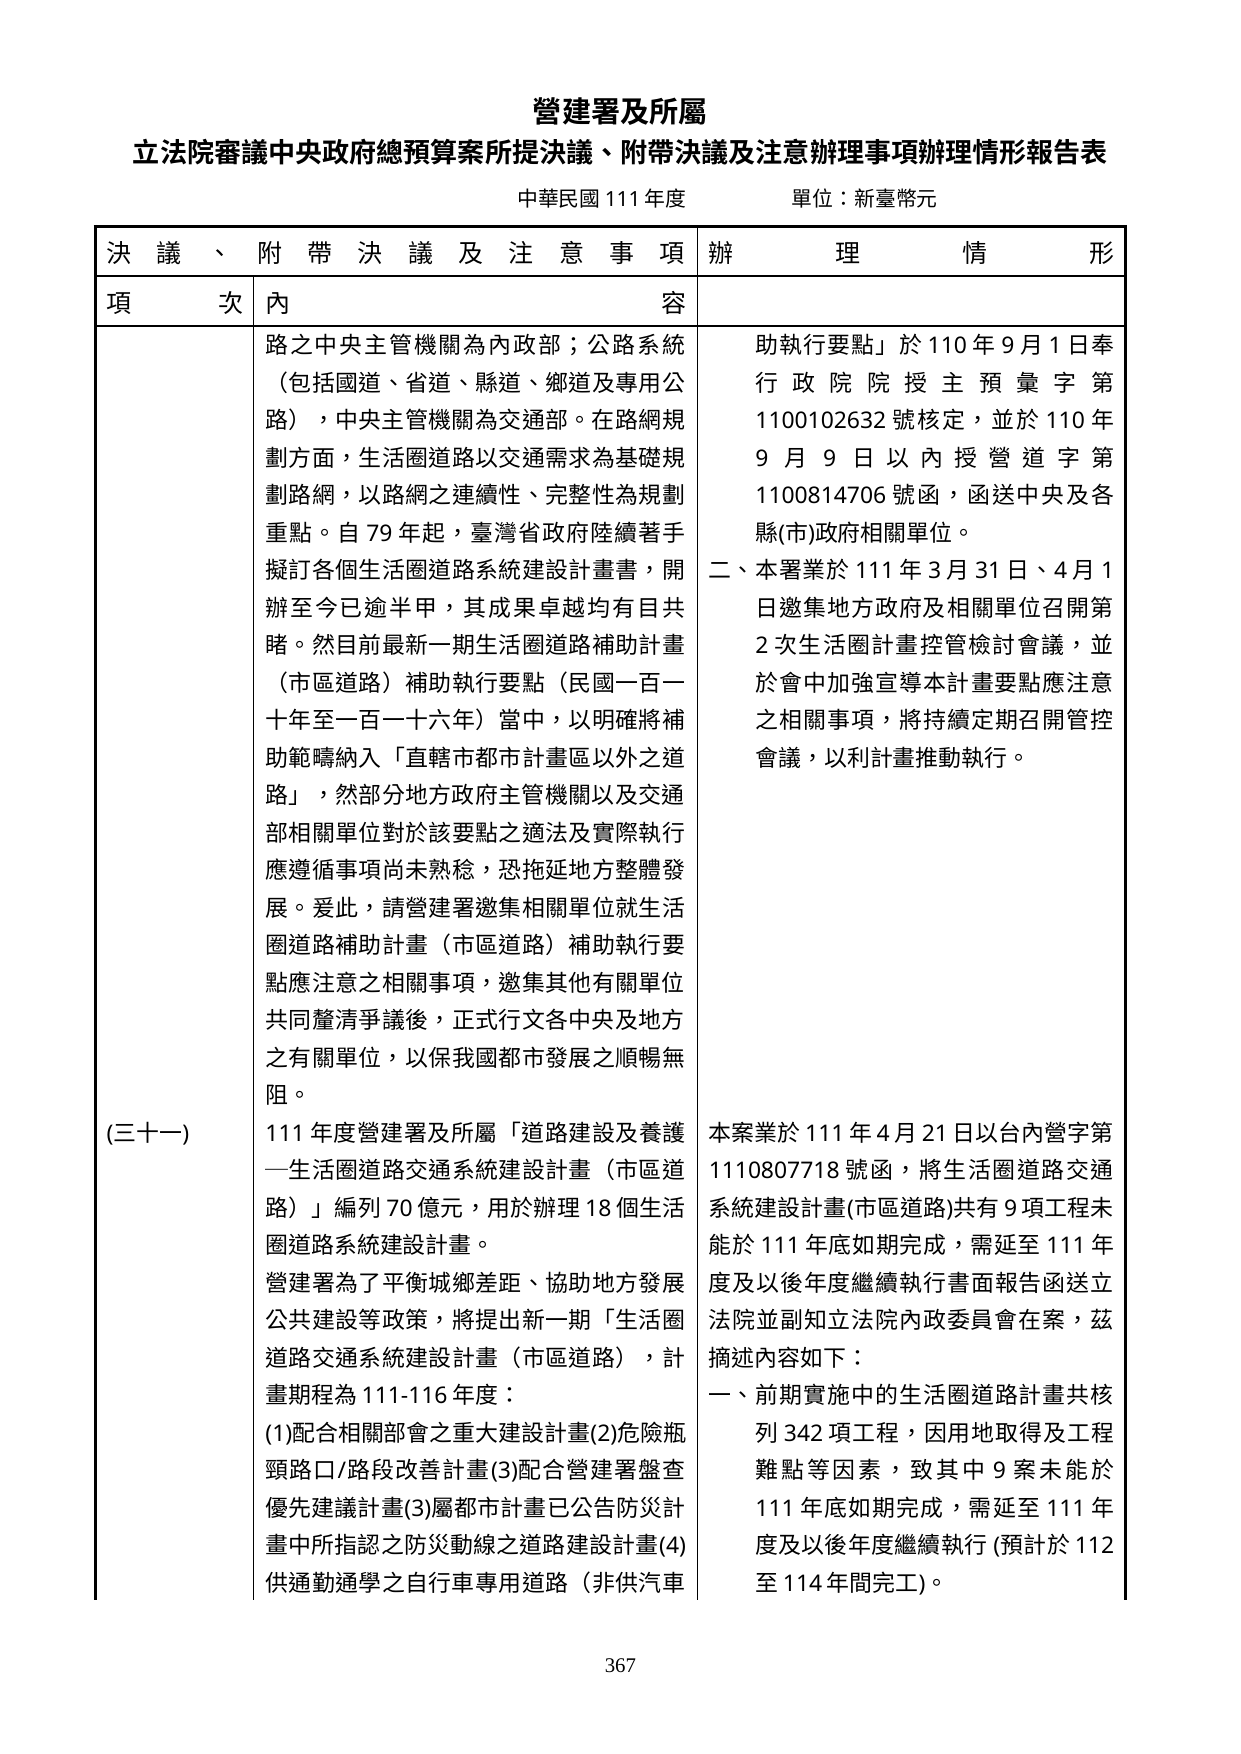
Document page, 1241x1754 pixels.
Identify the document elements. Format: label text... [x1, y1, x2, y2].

table_cell [698, 277, 1124, 325]
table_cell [698, 1113, 1124, 1600]
table_header 決議、附帶決議及注意事項 [97, 228, 697, 275]
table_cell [254, 1113, 697, 1600]
table_cell 內容 [254, 277, 697, 325]
table_header 辦理情形 [698, 228, 1124, 275]
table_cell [698, 327, 1124, 1113]
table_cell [254, 327, 697, 1113]
table_cell [97, 327, 253, 1113]
table_cell [97, 1113, 253, 1600]
table_cell 項次 [97, 277, 253, 325]
